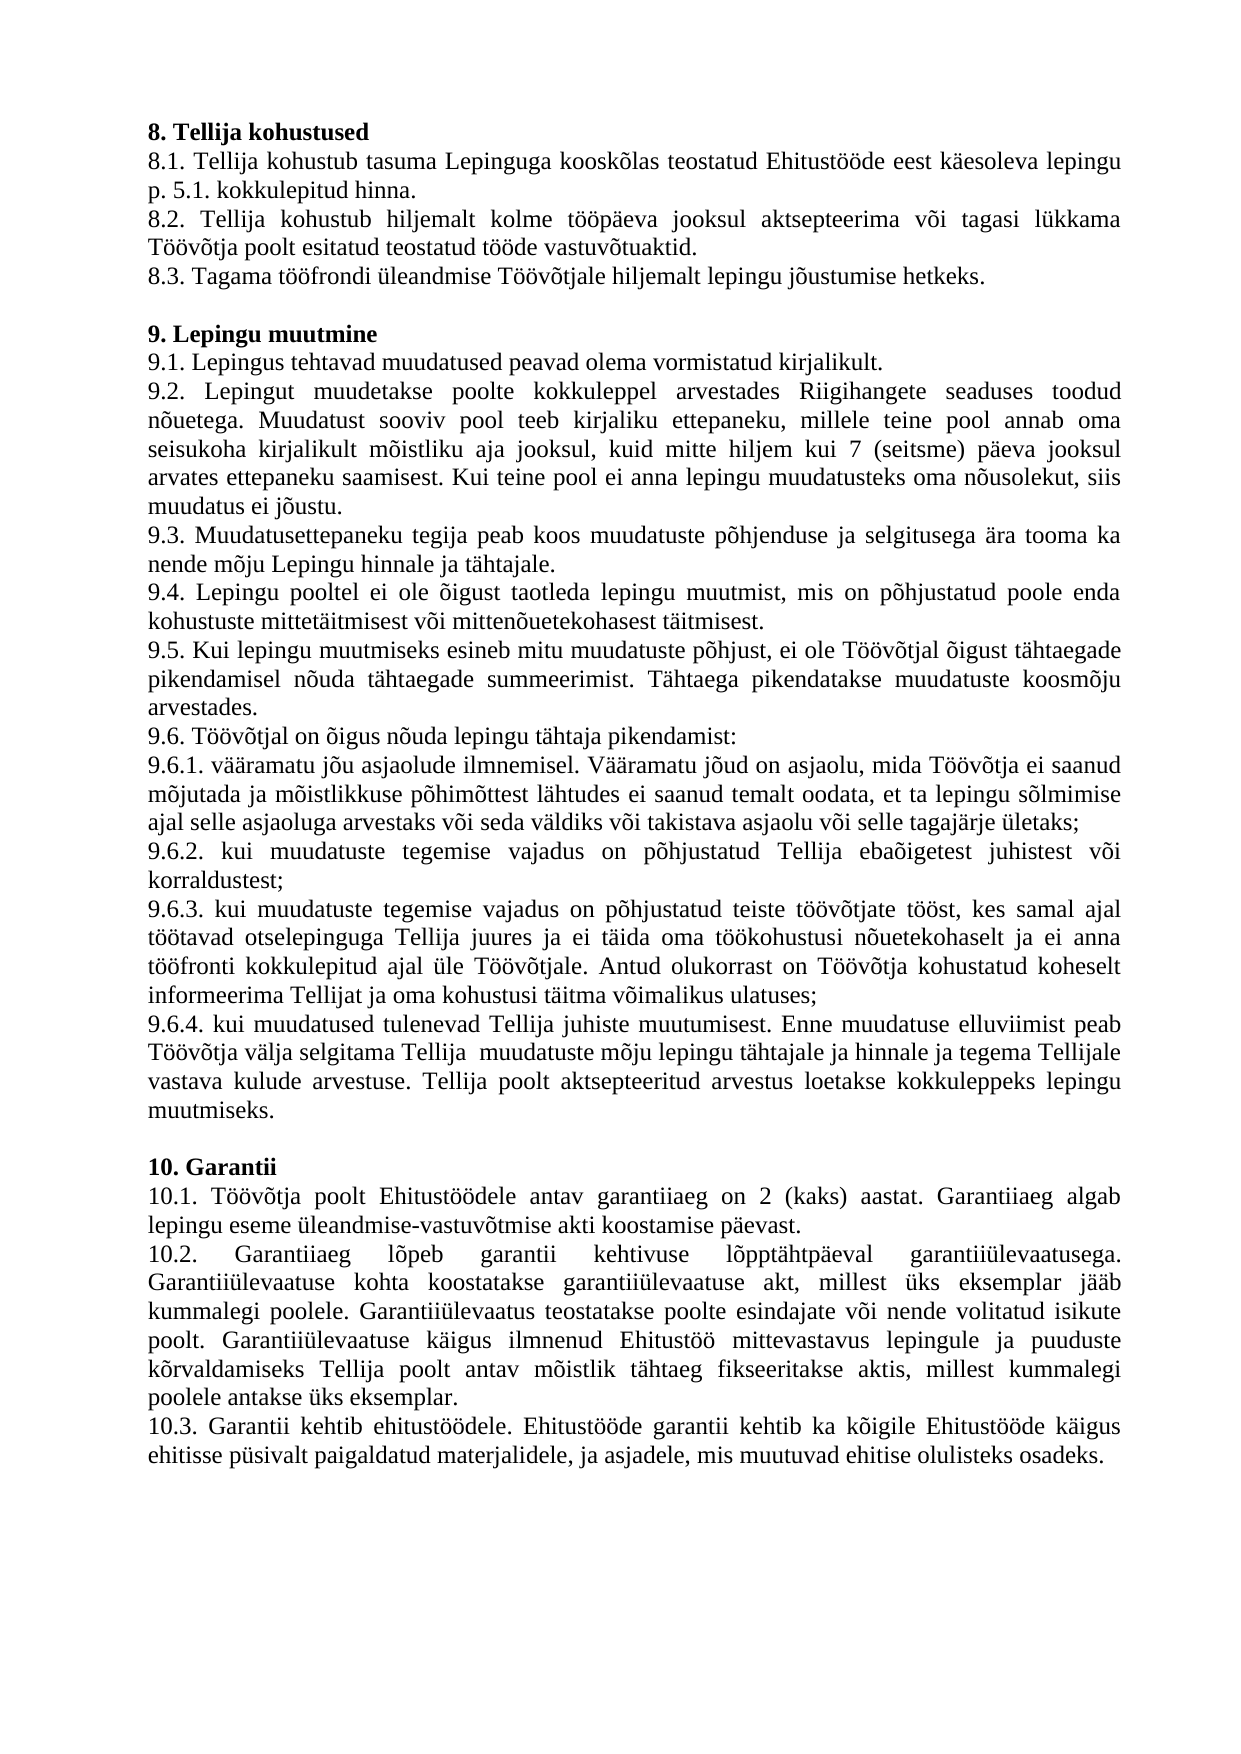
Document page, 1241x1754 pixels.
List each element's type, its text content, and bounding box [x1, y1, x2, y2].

text 10.3. Garantii kehtib ehitustöödele. Ehitustööde garantii kehtib ka kõigile Ehitustööde käigus ehitisse püsivalt paigaldatud materjalidele, ja asjadele, mis muutuvad ehitise olulisteks osadeks. [148, 1411, 1122, 1469]
text 8.3. Tagama tööfrondi üleandmise Töövõtjale hiljemalt lepingu jõustumise hetkeks. [148, 261, 1122, 290]
text 9.6.4. kui muudatused tulenevad Tellija juhiste muutumisest. Enne muudatuse elluviimist peab Töövõtja välja selgitama Tellija muudatuste mõju lepingu tähtajale ja hinnale ja tegema Tellijale vastava kulude arvestuse. Tellija poolt aktsepteeritud arvestus loetakse kokkuleppeks lepingu muutmiseks. [148, 1009, 1122, 1124]
text 9.3. Muudatusettepaneku tegija peab koos muudatuste põhjenduse ja selgitusega ära tooma ka nende mõju Lepingu hinnale ja tähtajale. [148, 520, 1122, 577]
text 8.1. Tellija kohustub tasuma Lepinguga kooskõlas teostatud Ehitustööde eest käesoleva lepingu p. 5.1. kokkulepitud hinna. [148, 146, 1122, 204]
text 10.1. Töövõtja poolt Ehitustöödele antav garantiiaeg on 2 (kaks) aastat. Garantiiaeg algab lepingu eseme üleandmise-vastuvõtmise akti koostamise päevast. [148, 1181, 1122, 1239]
text 9. Lepingu muutmine [148, 319, 1122, 347]
text 9.6.1. vääramatu jõu asjaolude ilmnemisel. Vääramatu jõud on asjaolu, mida Töövõtja ei saanud mõjutada ja mõistlikkuse põhimõttest lähtudes ei saanud temalt oodata, et ta lepingu sõlmimise ajal selle asjaoluga arvestaks või seda väldiks või takistava asjaolu või selle tagajärje ületaks; [148, 750, 1122, 836]
text 8. Tellija kohustused [148, 117, 1122, 146]
text 9.4. Lepingu pooltel ei ole õigust taotleda lepingu muutmist, mis on põhjustatud poole enda kohustuste mittetäitmisest või mittenõuetekohasest täitmisest. [148, 577, 1122, 635]
text 9.6.2. kui muudatuste tegemise vajadus on põhjustatud Tellija ebaõigetest juhistest või korraldustest; [148, 836, 1122, 894]
text 9.6. Töövõtjal on õigus nõuda lepingu tähtaja pikendamist: [148, 721, 1122, 750]
text 9.6.3. kui muudatuste tegemise vajadus on põhjustatud teiste töövõtjate tööst, kes samal ajal töötavad otselepinguga Tellija juures ja ei täida oma töökohustusi nõuetekohaselt ja ei anna tööfronti kokkulepitud ajal üle Töövõtjale. Antud olukorrast on Töövõtja kohustatud koheselt informeerima Tellijat ja oma kohustusi täitma võimalikus ulatuses; [148, 894, 1122, 1009]
text 9.1. Lepingus tehtavad muudatused peavad olema vormistatud kirjalikult. [148, 347, 1122, 376]
text 9.2. Lepingut muudetakse poolte kokkuleppel arvestades Riigihangete seaduses toodud nõuetega. Muudatust sooviv pool teeb kirjaliku ettepaneku, millele teine pool annab oma seisukoha kirjalikult mõistliku aja jooksul, kuid mitte hiljem kui 7 (seitsme) päeva jooksul arvates ettepaneku saamisest. Kui teine pool ei anna lepingu muudatusteks oma nõusolekut, siis muudatus ei jõustu. [148, 376, 1122, 520]
text 8.2. Tellija kohustub hiljemalt kolme tööpäeva jooksul aktsepteerima või tagasi lükkama Töövõtja poolt esitatud teostatud tööde vastuvõtuaktid. [148, 204, 1122, 261]
text 10.2. Garantiiaeg lõpeb garantii kehtivuse lõpptähtpäeval garantiiülevaatusega. Garantiiülevaatuse kohta koostatakse garantiiülevaatuse akt, millest üks eksemplar jääb kummalegi poolele. Garantiiülevaatus teostatakse poolte esindajate või nende volitatud isikute poolt. Garantiiülevaatuse käigus ilmnenud Ehitustöö mittevastavus lepingule ja puuduste kõrvaldamiseks Tellija poolt antav mõistlik tähtaeg fikseeritakse aktis, millest kummalegi poolele antakse üks eksemplar. [148, 1239, 1122, 1411]
text 10. Garantii [148, 1152, 1122, 1181]
text 9.5. Kui lepingu muutmiseks esineb mitu muudatuste põhjust, ei ole Töövõtjal õigust tähtaegade pikendamisel nõuda tähtaegade summeerimist. Tähtaega pikendatakse muudatuste koosmõju arvestades. [148, 635, 1122, 721]
